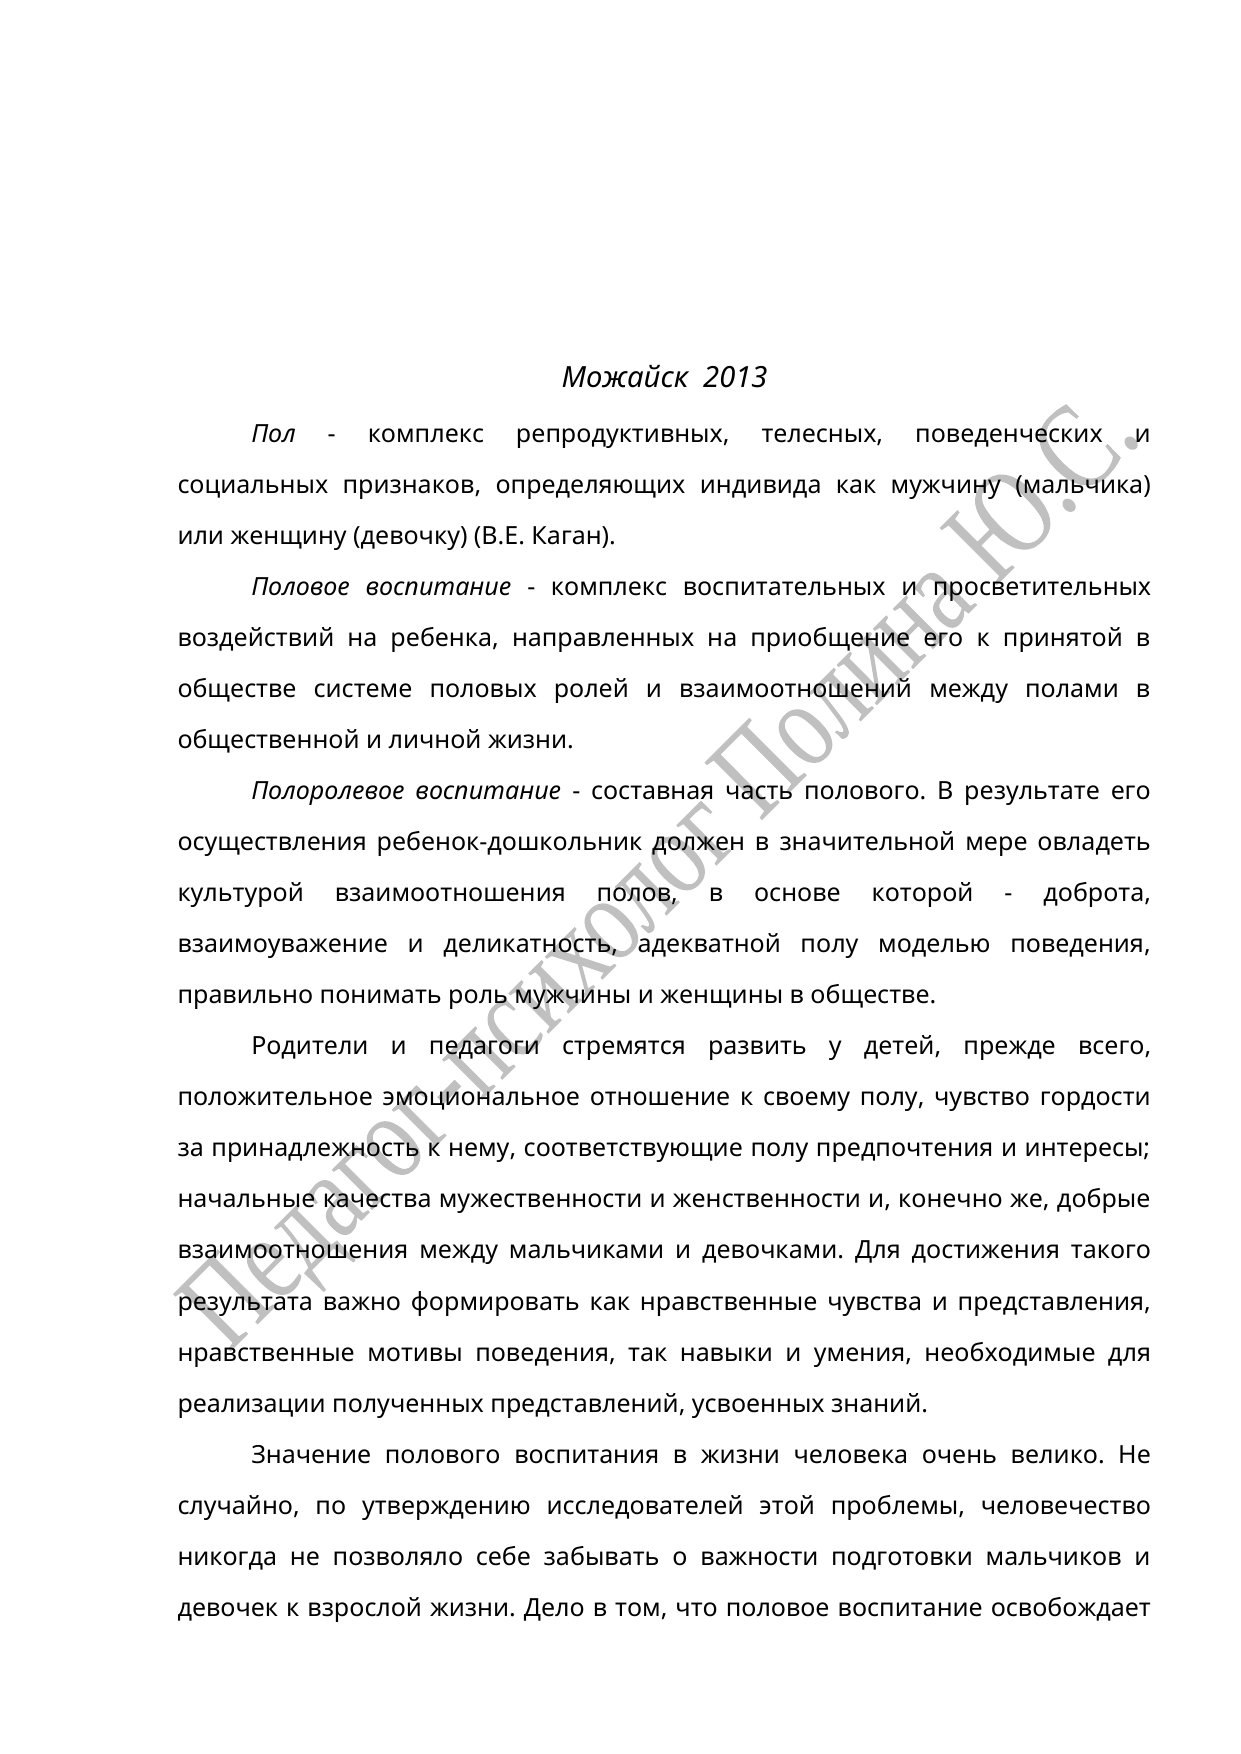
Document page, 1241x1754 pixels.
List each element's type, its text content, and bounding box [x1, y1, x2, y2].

text Можайск 2013 [177, 356, 1152, 396]
text Полоролевое воспитание - составная часть полового. В результате его осуществления ребенок-дошкольник должен в значительной мере овладеть культурой взаимоотношения полов, в основе которой - доброта, взаимоуважение и деликатность, адекватной полу моделью поведения, правильно понимать роль мужчины и женщины в обществе. [177, 773, 1152, 1011]
text Пол - комплекс репродуктивных, телесных, поведенческих и социальных признаков, определяющих индивида как мужчину (мальчика) или женщину (девочку) (В.Е. Каган). [177, 416, 1152, 552]
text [177, 1436, 1152, 1623]
text Родители и педагоги стремятся развить у детей, прежде всего, положительное эмоциональное отношение к своему полу, чувство гордости за принадлежность к нему, соответствующие полу предпочтения и интересы; начальные качества мужественности и женственности и, конечно же, добрые взаимоотношения между мальчиками и девочками. Для достижения такого результата важно формировать как нравственные чувства и представления, нравственные мотивы поведения, так навыки и умения, необходимые для реализации полученных представлений, усвоенных знаний. [177, 1028, 1152, 1419]
text Половое воспитание - комплекс воспитательных и просветительных воздействий на ребенка, направленных на приобщение его к принятой в обществе системе половых ролей и взаимоотношений между полами в общественной и личной жизни. [177, 569, 1152, 756]
